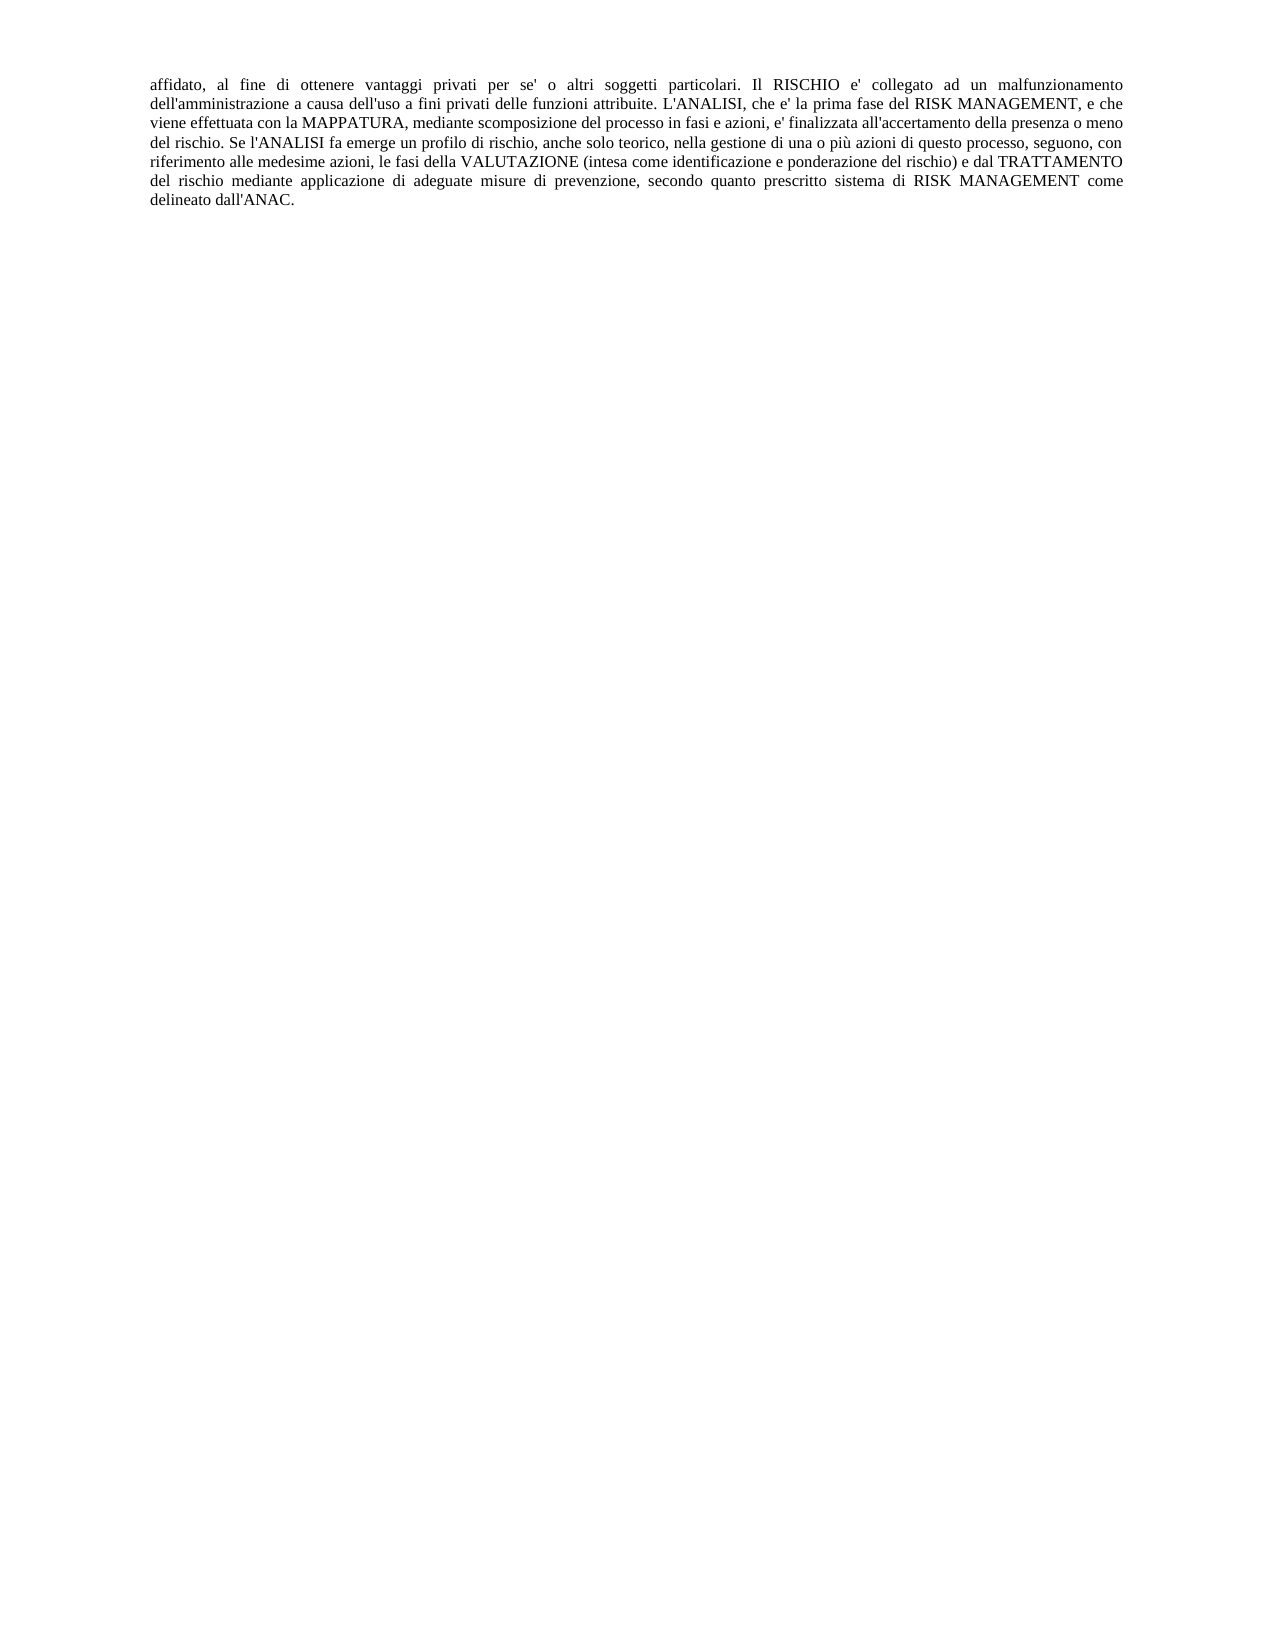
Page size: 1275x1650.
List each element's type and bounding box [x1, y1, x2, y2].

text [150, 75, 1125, 209]
